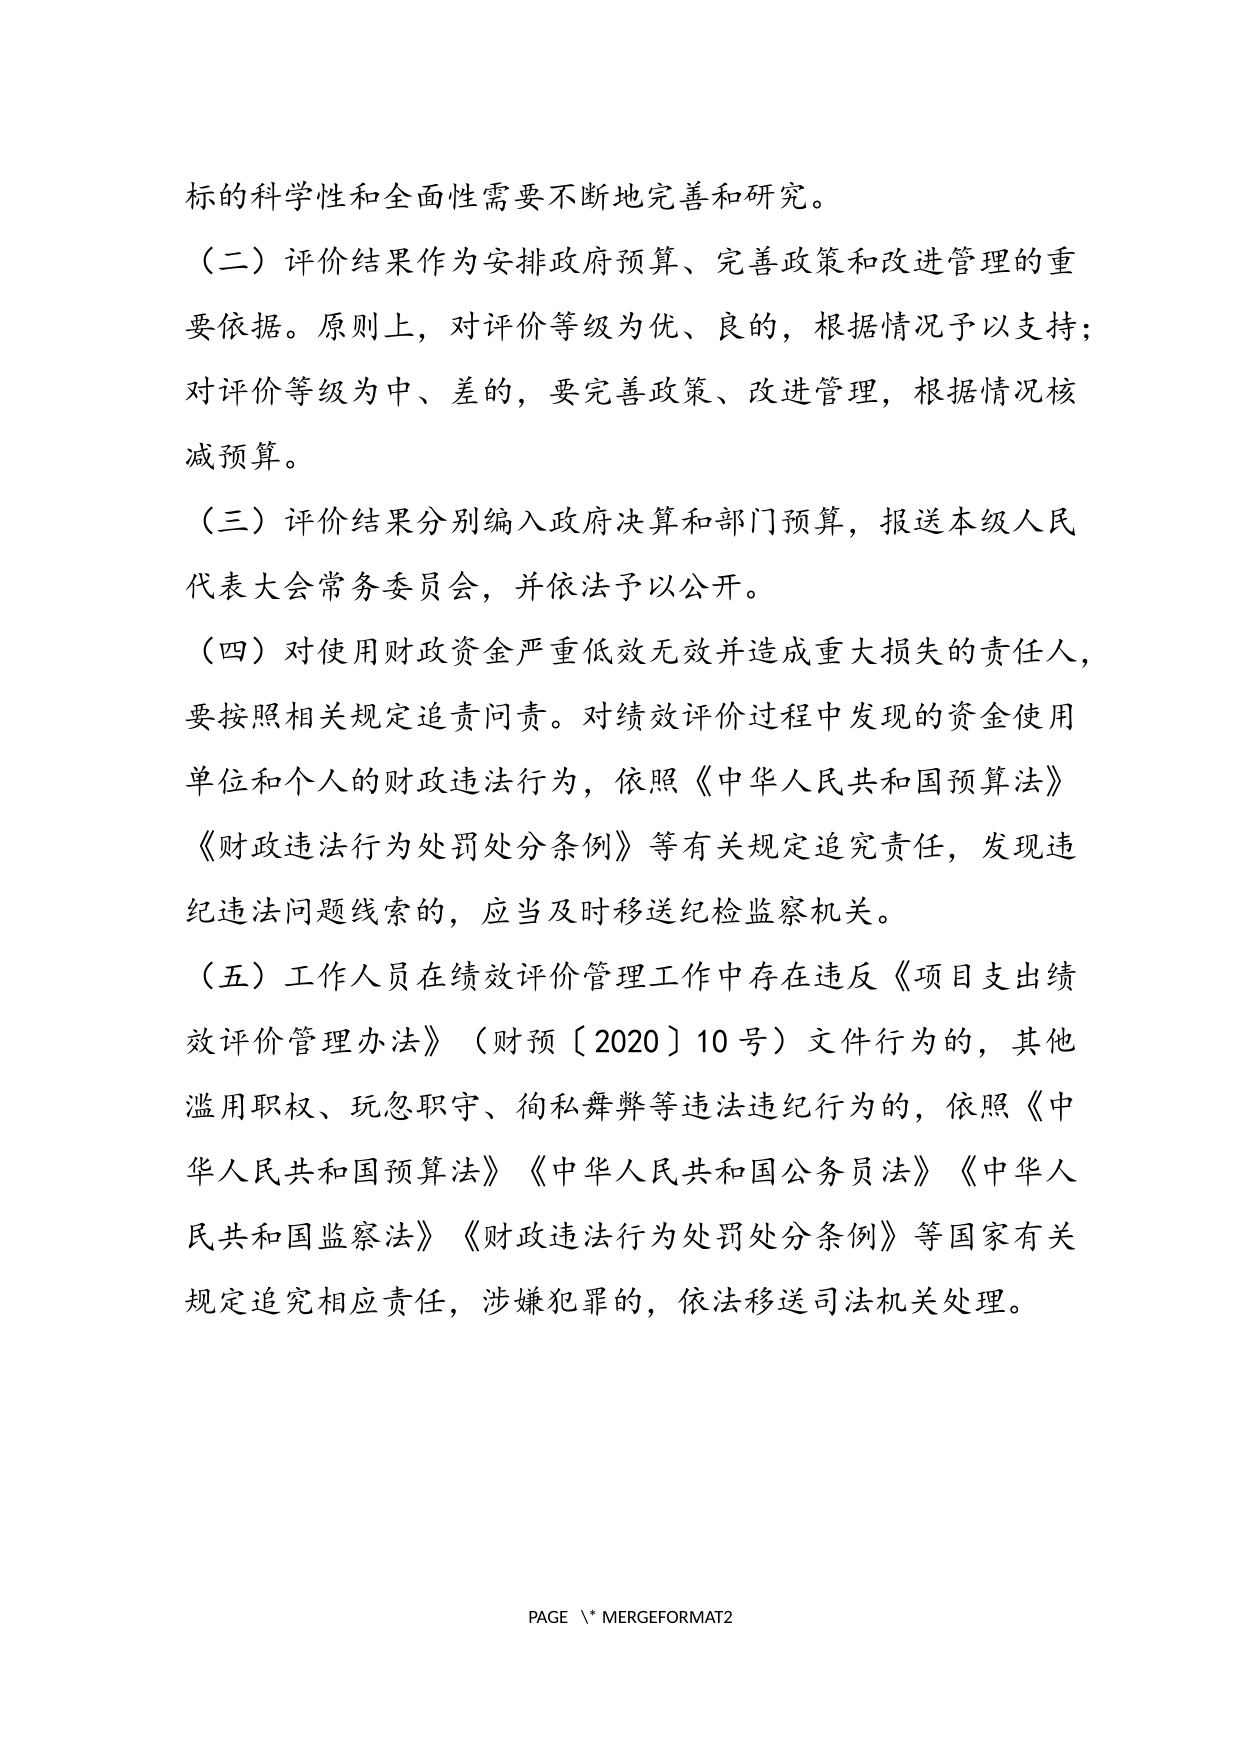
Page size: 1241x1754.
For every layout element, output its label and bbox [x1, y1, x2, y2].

text [183, 162, 1078, 1332]
